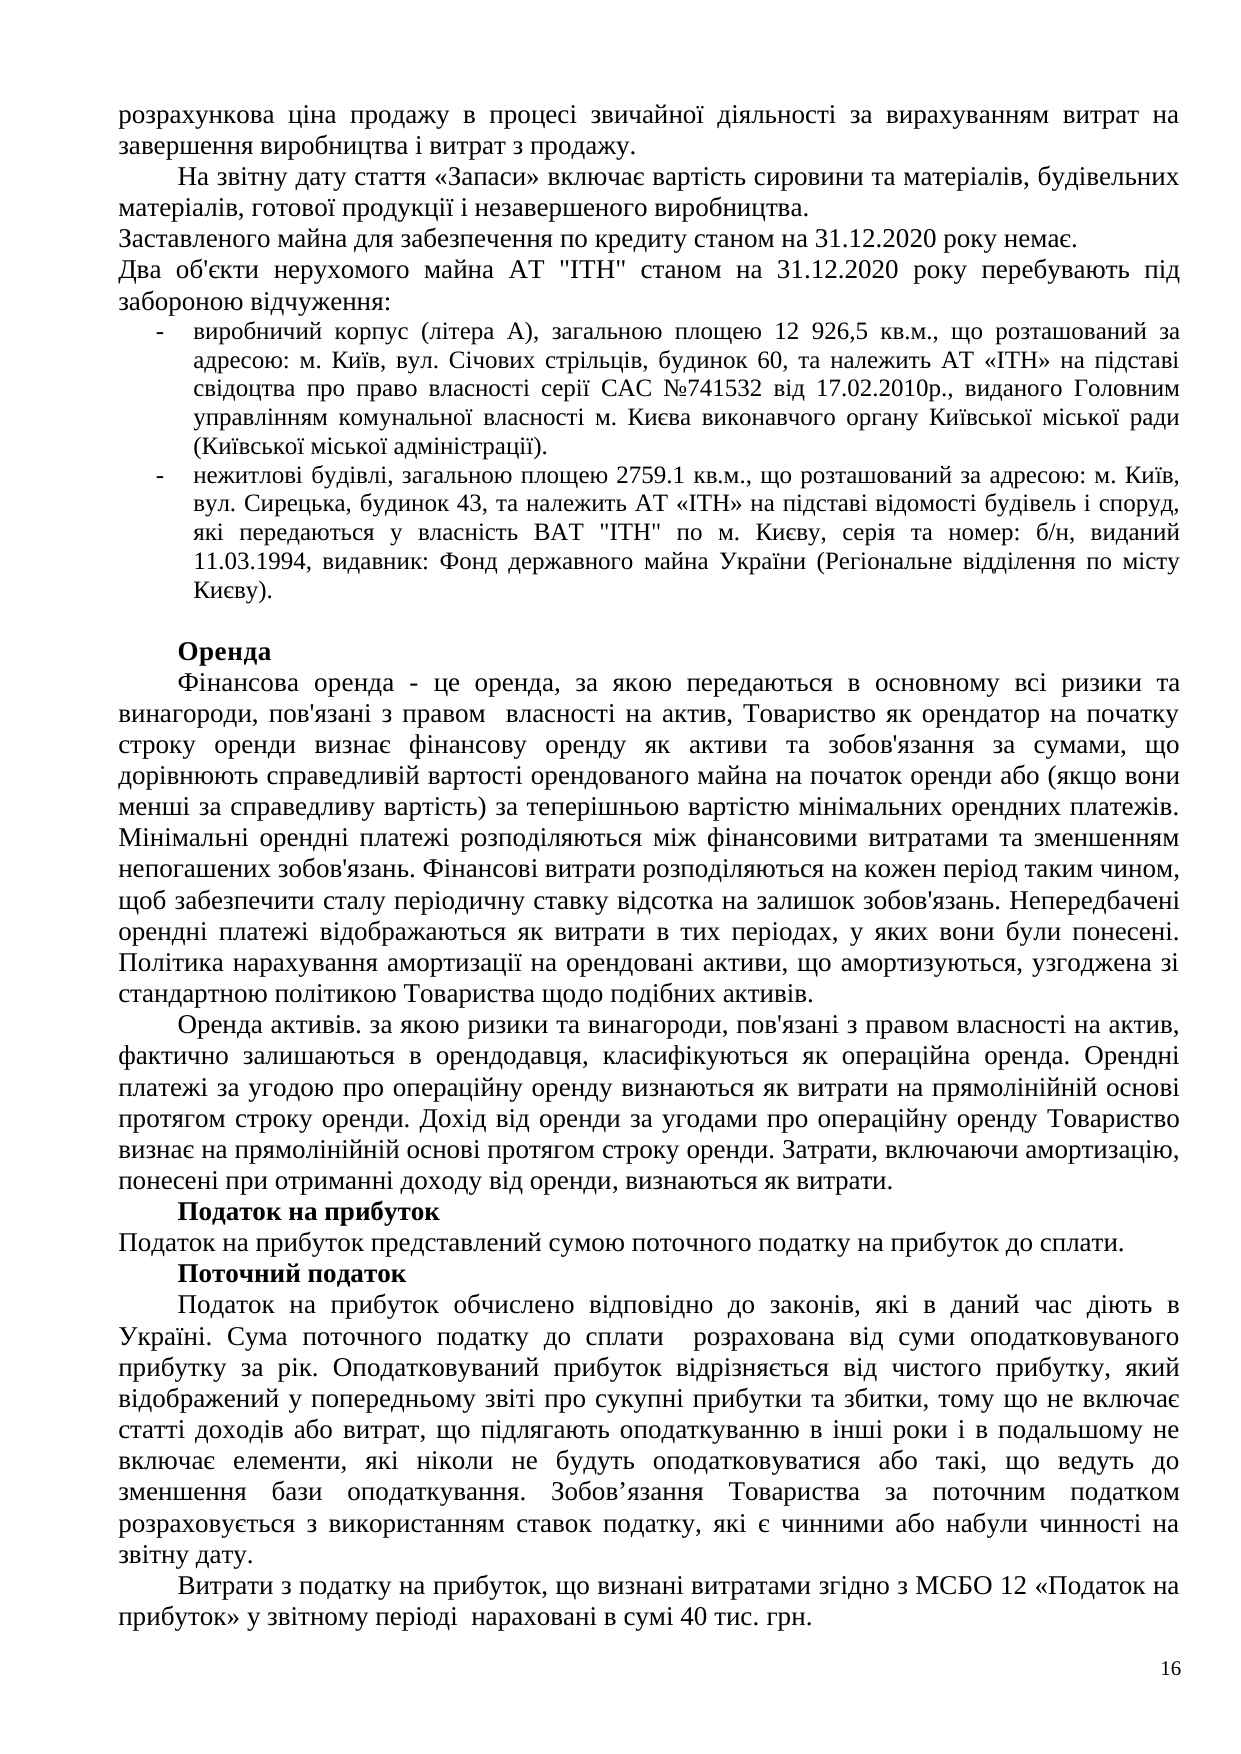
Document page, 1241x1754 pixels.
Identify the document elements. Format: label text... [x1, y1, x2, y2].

text Оренда активів. за якою ризики та винагороди, пов'язані з правом власності на актив, фактично залишаються в орендодавця, класифікуються як операційна оренда. Орендні платежі за угодою про операційну оренду визнаються як витрати на прямолінійній основі протягом строку оренди. Дохід від оренди за угодами про операційну оренду Товариство визнає на прямолінійній основі протягом строку оренди. Затрати, включаючи амортизацію, понесені при отриманні доходу від оренди, визнаються як витрати. [118, 1008, 1181, 1195]
text Заставленого майна для забезпечення по кредиту станом на 31.12.2020 року немає. [118, 222, 1181, 254]
text На звітну дату стаття «Запаси» включає вартість сировини та матеріалів, будівельних матеріалів, готової продукції і незавершеного виробництва. [118, 160, 1181, 222]
text Фінансова оренда - це оренда, за якою передаються в основному всі ризики та винагороди, пов'язані з правом власності на актив, Товариство як орендатор на початку строку оренди визнає фінансову оренду як активи та зобов'язання за сумами, що дорівнюють справедливій вартості орендованого майна на початок оренди або (якщо вони менші за справедливу вартість) за теперішньою вартістю мінімальних орендних платежів. Мінімальні орендні платежі розподіляються між фінансовими витратами та зменшенням непогашених зобов'язань. Фінансові витрати розподіляються на кожен період таким чином, щоб забезпечити сталу періодичну ставку відсотка на залишок зобов'язань. Непередбачені орендні платежі відображаються як витрати в тих періодах, у яких вони були понесені. Політика нарахування амортизації на орендовані активи, що амортизуються, узгоджена зі стандартною політикою Товариства щодо подібних активів. [118, 666, 1181, 1008]
list виробничий корпус (літера А), загальною площею 12 926,5 кв.м., що розташований за адресою: м. Київ, вул. Січових стрільців, будинок 60, та належить АТ «ІТН» на підставі свідоцтва про право власності серії САС №741532 від 17.02.2010р., виданого Головним управлінням комунальної власності м. Києва виконавчого органу Київської міської ради (Київської міської адміністрації). [156, 316, 1181, 460]
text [118, 98, 1181, 160]
text Податок на прибуток обчислено відповідно до законів, які в даний час діють в Україні. Сума поточного податку до сплати розрахована від суми оподатковуваного прибутку за рік. Оподатковуваний прибуток відрізняється від чистого прибутку, який відображений у попередньому звіті про сукупні прибутки та збитки, тому що не включає статті доходів або витрат, що підлягають оподаткуванню в інші роки і в подальшому не включає елементи, які ніколи не будуть оподатковуватися або такі, що ведуть до зменшення бази оподаткування. Зобов’язання Товариства за поточним податком розраховується з використанням ставок податку, які є чинними або набули чинності на звітну дату. [118, 1289, 1181, 1569]
list нежитлові будівлі, загальною площею 2759.1 кв.м., що розташований за адресою: м. Київ, вул. Сирецька, будинок 43, та належить АТ «ІТН» на підставі відомості будівель і споруд, які передаються у власність ВАТ "ІТН" по м. Києву, серія та номер: б/н, виданий 11.03.1994, видавник: Фонд державного майна України (Регіональне відділення по місту Києву). [156, 460, 1181, 603]
text Податок на прибуток представлений сумою поточного податку на прибуток до сплати. [118, 1226, 1181, 1257]
text Два об'єкти нерухомого майна АТ "ІТН" станом на 31.12.2020 року перебувають під забороною відчуження: [118, 254, 1181, 316]
text Податок на прибуток [118, 1195, 1181, 1226]
text Оренда [118, 634, 1181, 666]
text Витрати з податку на прибуток, що визнані витратами згідно з МСБО 12 «Податок на прибуток» у звітному періоді нараховані в сумі 40 тис. грн. [118, 1569, 1181, 1631]
text Поточний податок [118, 1257, 1181, 1289]
